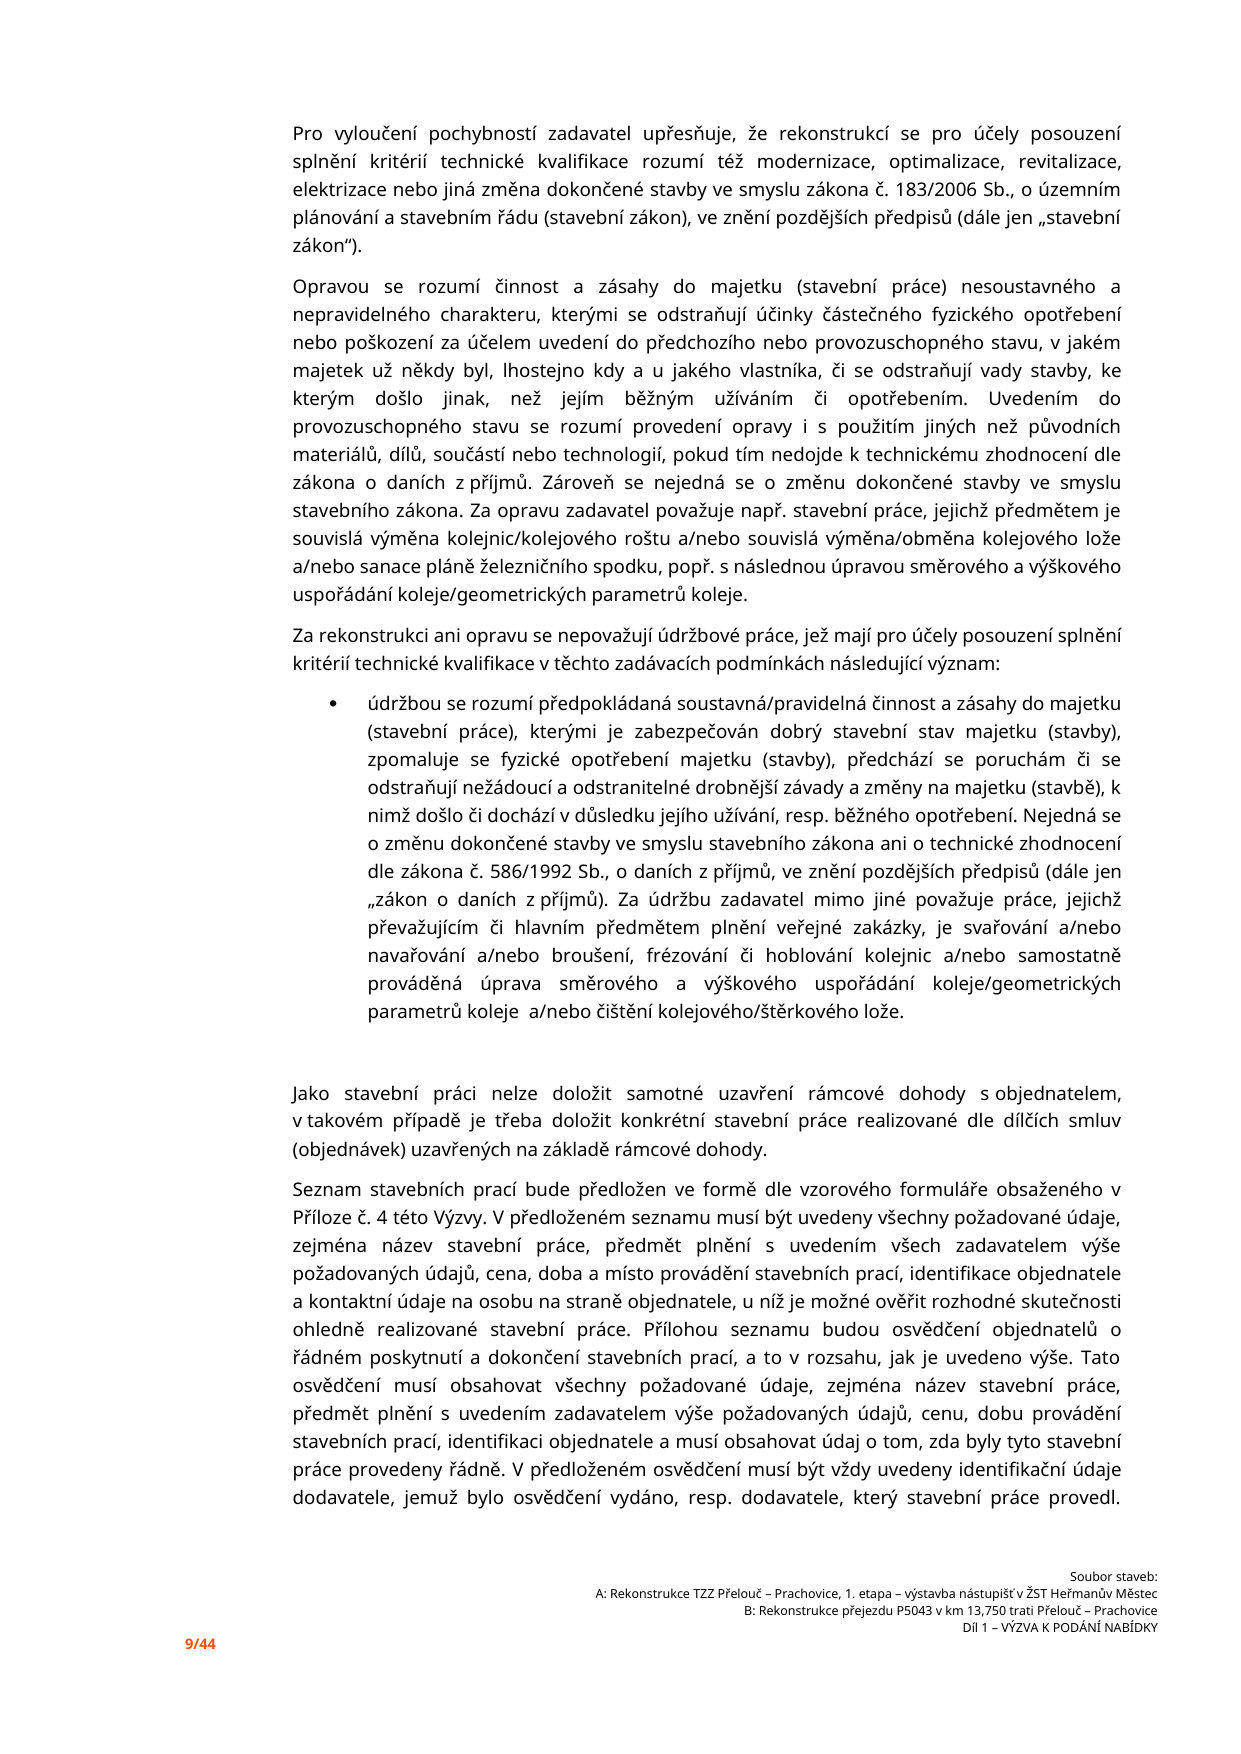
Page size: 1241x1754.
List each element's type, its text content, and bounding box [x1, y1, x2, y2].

text Opravou se rozumí činnost a zásahy do majetku (stavební práce) nesoustavného a nepravidelného charakteru, kterými se odstraňují účinky částečného fyzického opotřebení nebo poškození za účelem uvedení do předchozího nebo provozuschopného stavu, v jakém majetek už někdy byl, lhostejno kdy a u jakého vlastníka, či se odstraňují vady stavby, ke kterým došlo jinak, než jejím běžným užíváním či opotřebením. Uvedením do provozuschopného stavu se rozumí provedení opravy i s použitím jiných než původních materiálů, dílů, součástí nebo technologií, pokud tím nedojde k technickému zhodnocení dle zákona o daních z příjmů. Zároveň se nejedná se o změnu dokončené stavby ve smyslu stavebního zákona. Za opravu zadavatel považuje např. stavební práce, jejichž předmětem je souvislá výměna kolejnic/kolejového roštu a/nebo souvislá výměna/obměna kolejového lože a/nebo sanace pláně železničního spodku, popř. s následnou úpravou směrového a výškového uspořádání koleje/geometrických parametrů koleje. [292, 273, 1122, 607]
text Pro vyloučení pochybností zadavatel upřesňuje, že rekonstrukcí se pro účely posouzení splnění kritérií technické kvalifikace rozumí též modernizace, optimalizace, revitalizace, elektrizace nebo jiná změna dokončené stavby ve smyslu zákona č. 183/2006 Sb., o územním plánování a stavebním řádu (stavební zákon), ve znění pozdějších předpisů (dále jen „stavební zákon“). [292, 121, 1122, 258]
text Jako stavební práci nelze doložit samotné uzavření rámcové dohody s objednatelem, v takovém případě je třeba doložit konkrétní stavební práce realizované dle dílčích smluv (objednávek) uzavřených na základě rámcové dohody. [292, 1080, 1122, 1161]
list údržbou se rozumí předpokládaná soustavná/pravidelná činnost a zásahy do majetku (stavební práce), kterými je zabezpečován dobrý stavební stav majetku (stavby), zpomaluje se fyzické opotřebení majetku (stavby), předchází se poruchám či se odstraňují nežádoucí a odstranitelné drobnější závady a změny na majetku (stavbě), k nimž došlo či dochází v důsledku jejího užívání, resp. běžného opotřebení. Nejedná se o změnu dokončené stavby ve smyslu stavebního zákona ani o technické zhodnocení dle zákona č. 586/1992 Sb., o daních z příjmů, ve znění pozdějších předpisů (dále jen „zákon o daních z příjmů). Za údržbu zadavatel mimo jiné považuje práce, jejichž převažujícím či hlavním předmětem plnění veřejné zakázky, je svařování a/nebo navařování a/nebo broušení, frézování či hoblování kolejnic a/nebo samostatně prováděná úprava směrového a výškového uspořádání koleje/geometrických parametrů koleje a/nebo čištění kolejového/štěrkového lože. [330, 691, 1122, 1024]
text Za rekonstrukci ani opravu se nepovažují údržbové práce, jež mají pro účely posouzení splnění kritérií technické kvalifikace v těchto zadávacích podmínkách následující význam: [292, 622, 1122, 676]
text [292, 1176, 1122, 1510]
